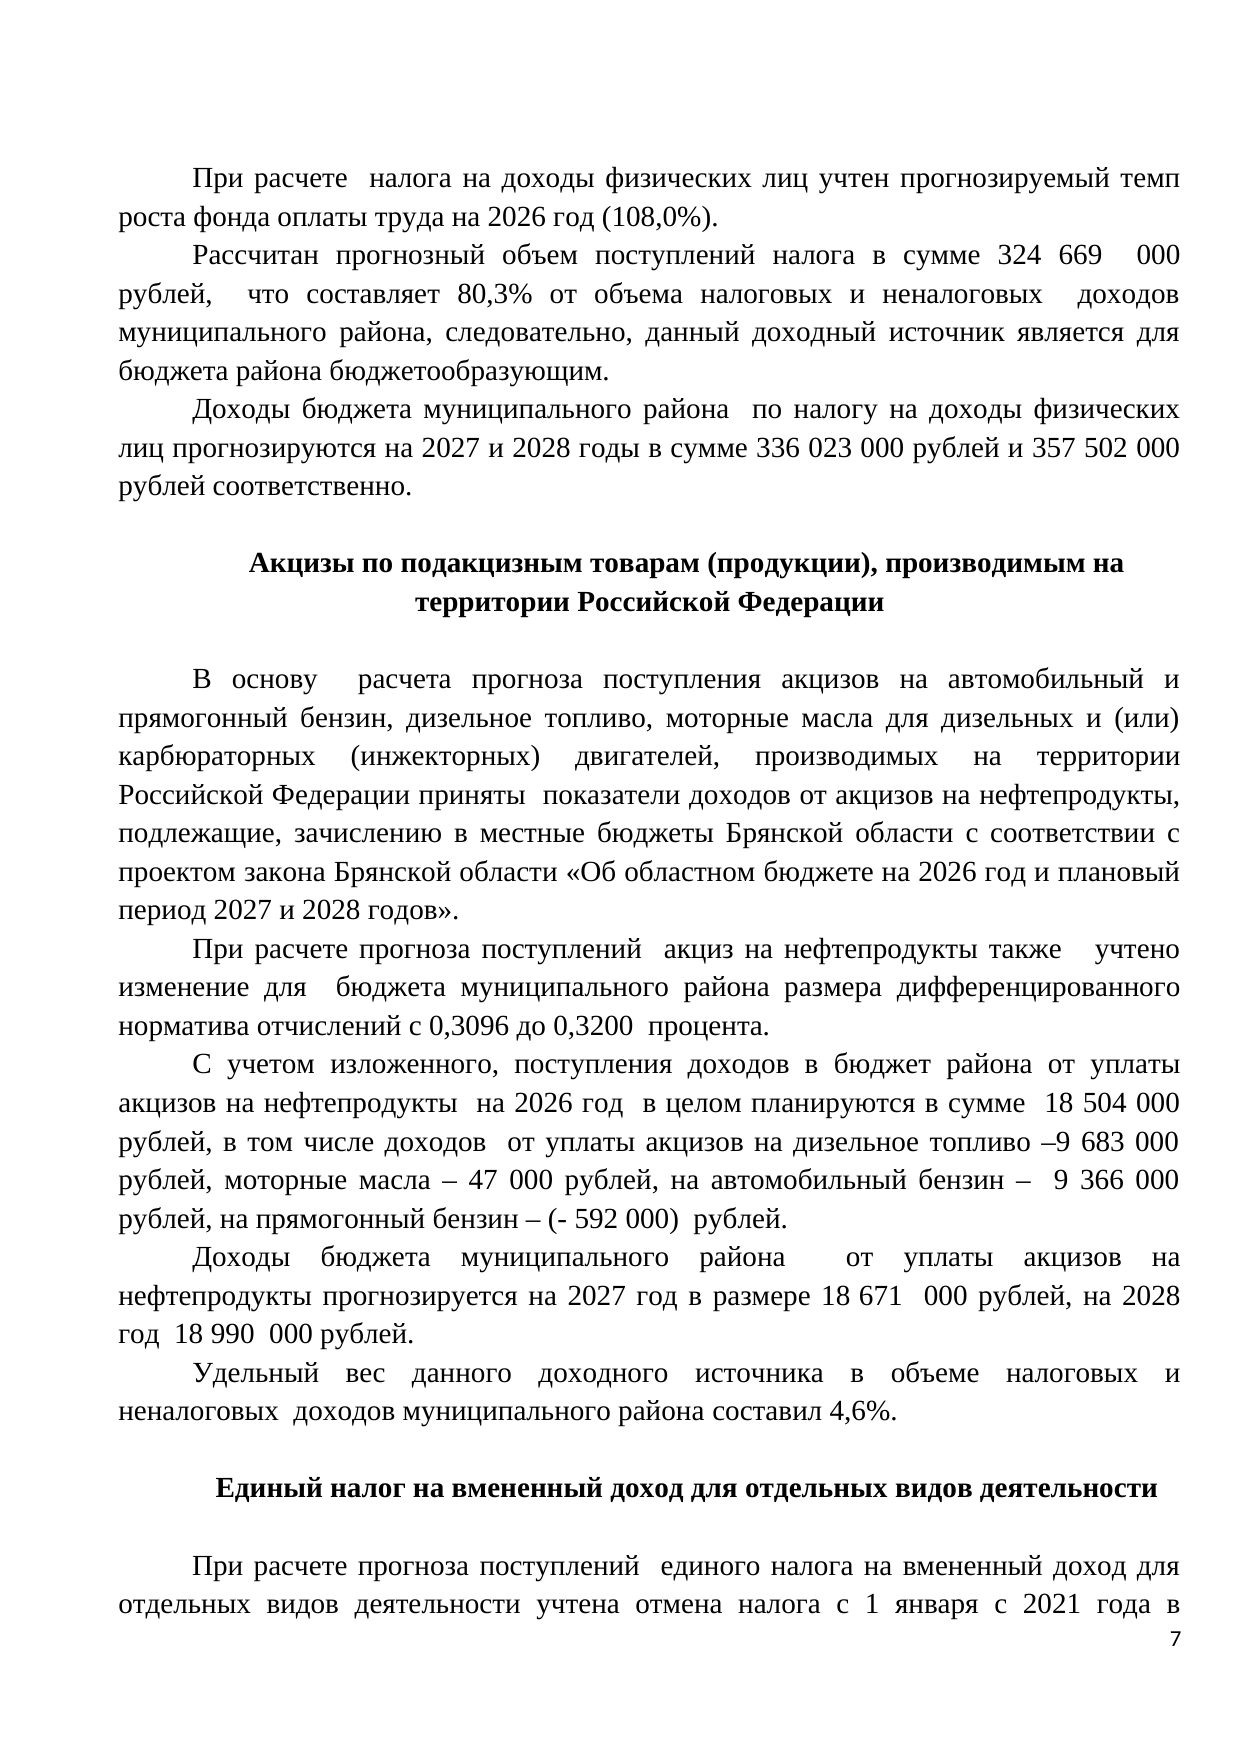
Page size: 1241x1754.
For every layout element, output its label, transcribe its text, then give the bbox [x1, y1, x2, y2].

text Доходы бюджета муниципального района по налогу на доходы физических лиц прогнозируются на 2027 и 2028 годы в сумме 336 023 000 рублей и 357 502 000 рублей соответственно. [118, 391, 1181, 502]
text Удельный вес данного доходного источника в объеме налоговых и неналоговых доходов муниципального района составил 4,6%. [118, 1355, 1181, 1427]
text Единый налог на вмененный доход для отдельных видов деятельности [118, 1471, 1181, 1504]
text В основу расчета прогноза поступления акцизов на автомобильный и прямогонный бензин, дизельное топливо, моторные масла для дизельных и (или) карбюраторных (инжекторных) двигателей, производимых на территории Российской Федерации приняты показатели доходов от акцизов на нефтепродукты, подлежащие, зачислению в местные бюджеты Брянской области с соответствии с проектом закона Брянской области «Об областном бюджете на 2026 год и плановый период 2027 и 2028 годов». [118, 661, 1181, 926]
text При расчете прогноза поступлений акциз на нефтепродукты также учтено изменение для бюджета муниципального района размера дифференцированного норматива отчислений с 0,3096 до 0,3200 процента. [118, 931, 1181, 1042]
text С учетом изложенного, поступления доходов в бюджет района от уплаты акцизов на нефтепродукты на 2026 год в целом планируются в сумме 18 504 000 рублей, в том числе доходов от уплаты акцизов на дизельное топливо –9 683 000 рублей, моторные масла – 47 000 рублей, на автомобильный бензин – 9 366 000 рублей, на прямогонный бензин – (- 592 000) рублей. [118, 1047, 1181, 1234]
text Рассчитан прогнозный объем поступлений налога в сумме 324 669 000 рублей, что составляет 80,3% от объема налоговых и неналоговых доходов муниципального района, следовательно, данный доходный источник является для бюджета района бюджетообразующим. [118, 237, 1181, 386]
text При расчете налога на доходы физических лиц учтен прогнозируемый темп роста фонда оплаты труда на 2026 год (108,0%). [118, 160, 1181, 232]
text Акцизы по подакцизным товарам (продукции), производимым на территории Российской Федерации [118, 546, 1181, 618]
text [118, 1548, 1181, 1620]
text Доходы бюджета муниципального района от уплаты акцизов на нефтепродукты прогнозируется на 2027 год в размере 18 671 000 рублей, на 2028 год 18 990 000 рублей. [118, 1239, 1181, 1350]
